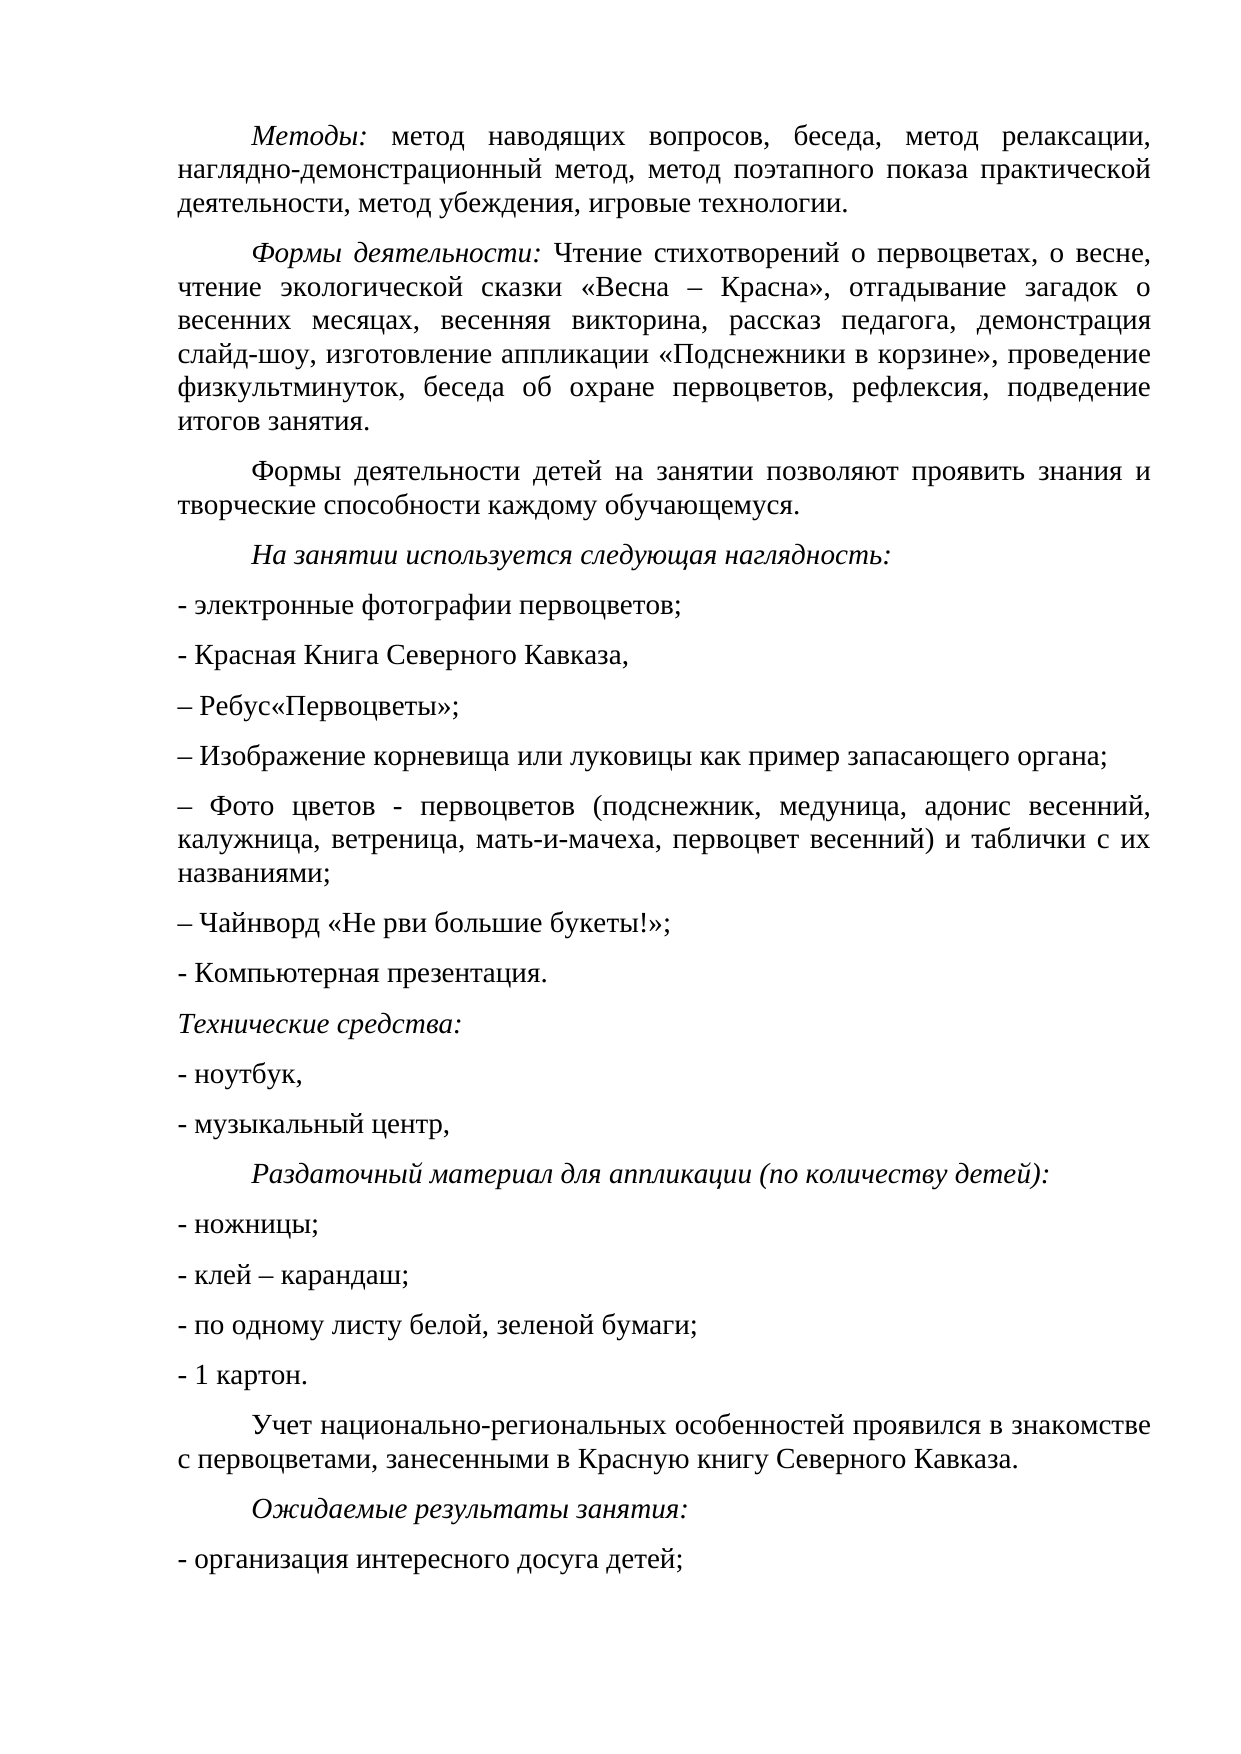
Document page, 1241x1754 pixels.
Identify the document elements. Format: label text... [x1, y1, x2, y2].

text - Красная Книга Северного Кавказа, [177, 637, 1152, 671]
text Раздаточный материал для аппликации (по количеству детей): [177, 1156, 1152, 1190]
text – Фото цветов - первоцветов (подснежник, медуница, адонис весенний, калужница, ветреница, мать-и-мачеха, первоцвет весенний) и таблички с их названиями; [177, 788, 1152, 889]
text - клей – карандаш; [177, 1257, 1152, 1290]
text - Компьютерная презентация. [177, 956, 1152, 989]
text На занятии используется следующая наглядность: [177, 537, 1152, 571]
text Учет национально-региональных особенностей проявился в знакомстве с первоцветами, занесенными в Красную книгу Северного Кавказа. [177, 1407, 1152, 1474]
text Методы: метод наводящих вопросов, беседа, метод релаксации, наглядно-демонстрационный метод, метод поэтапного показа практической деятельности, метод убеждения, игровые технологии. [177, 118, 1152, 219]
text - организация интересного досуга детей; [177, 1541, 1152, 1575]
text - ножницы; [177, 1207, 1152, 1240]
text - электронные фотографии первоцветов; [177, 587, 1152, 621]
text Формы деятельности: Чтение стихотворений о первоцветах, о весне, чтение экологической сказки «Весна – Красна», отгадывание загадок о весенних месяцах, весенняя викторина, рассказ педагога, демонстрация слайд-шоу, изготовление аппликации «Подснежники в корзине», проведение физкультминуток, беседа об охране первоцветов, рефлексия, подведение итогов занятия. [177, 235, 1152, 437]
text - ноутбук, [177, 1056, 1152, 1089]
text Ожидаемые результаты занятия: [177, 1491, 1152, 1525]
text - 1 картон. [177, 1357, 1152, 1391]
text - музыкальный центр, [177, 1106, 1152, 1140]
text Формы деятельности детей на занятии позволяют проявить знания и творческие способности каждому обучающемуся. [177, 453, 1152, 520]
text – Ребус«Первоцветы»; [177, 688, 1152, 721]
text Технические средства: [177, 1006, 1152, 1039]
text - по одному листу белой, зеленой бумаги; [177, 1307, 1152, 1341]
text – Изображение корневища или луковицы как пример запасающего органа; [177, 738, 1152, 771]
text – Чайнворд «Не рви большие букеты!»; [177, 905, 1152, 939]
